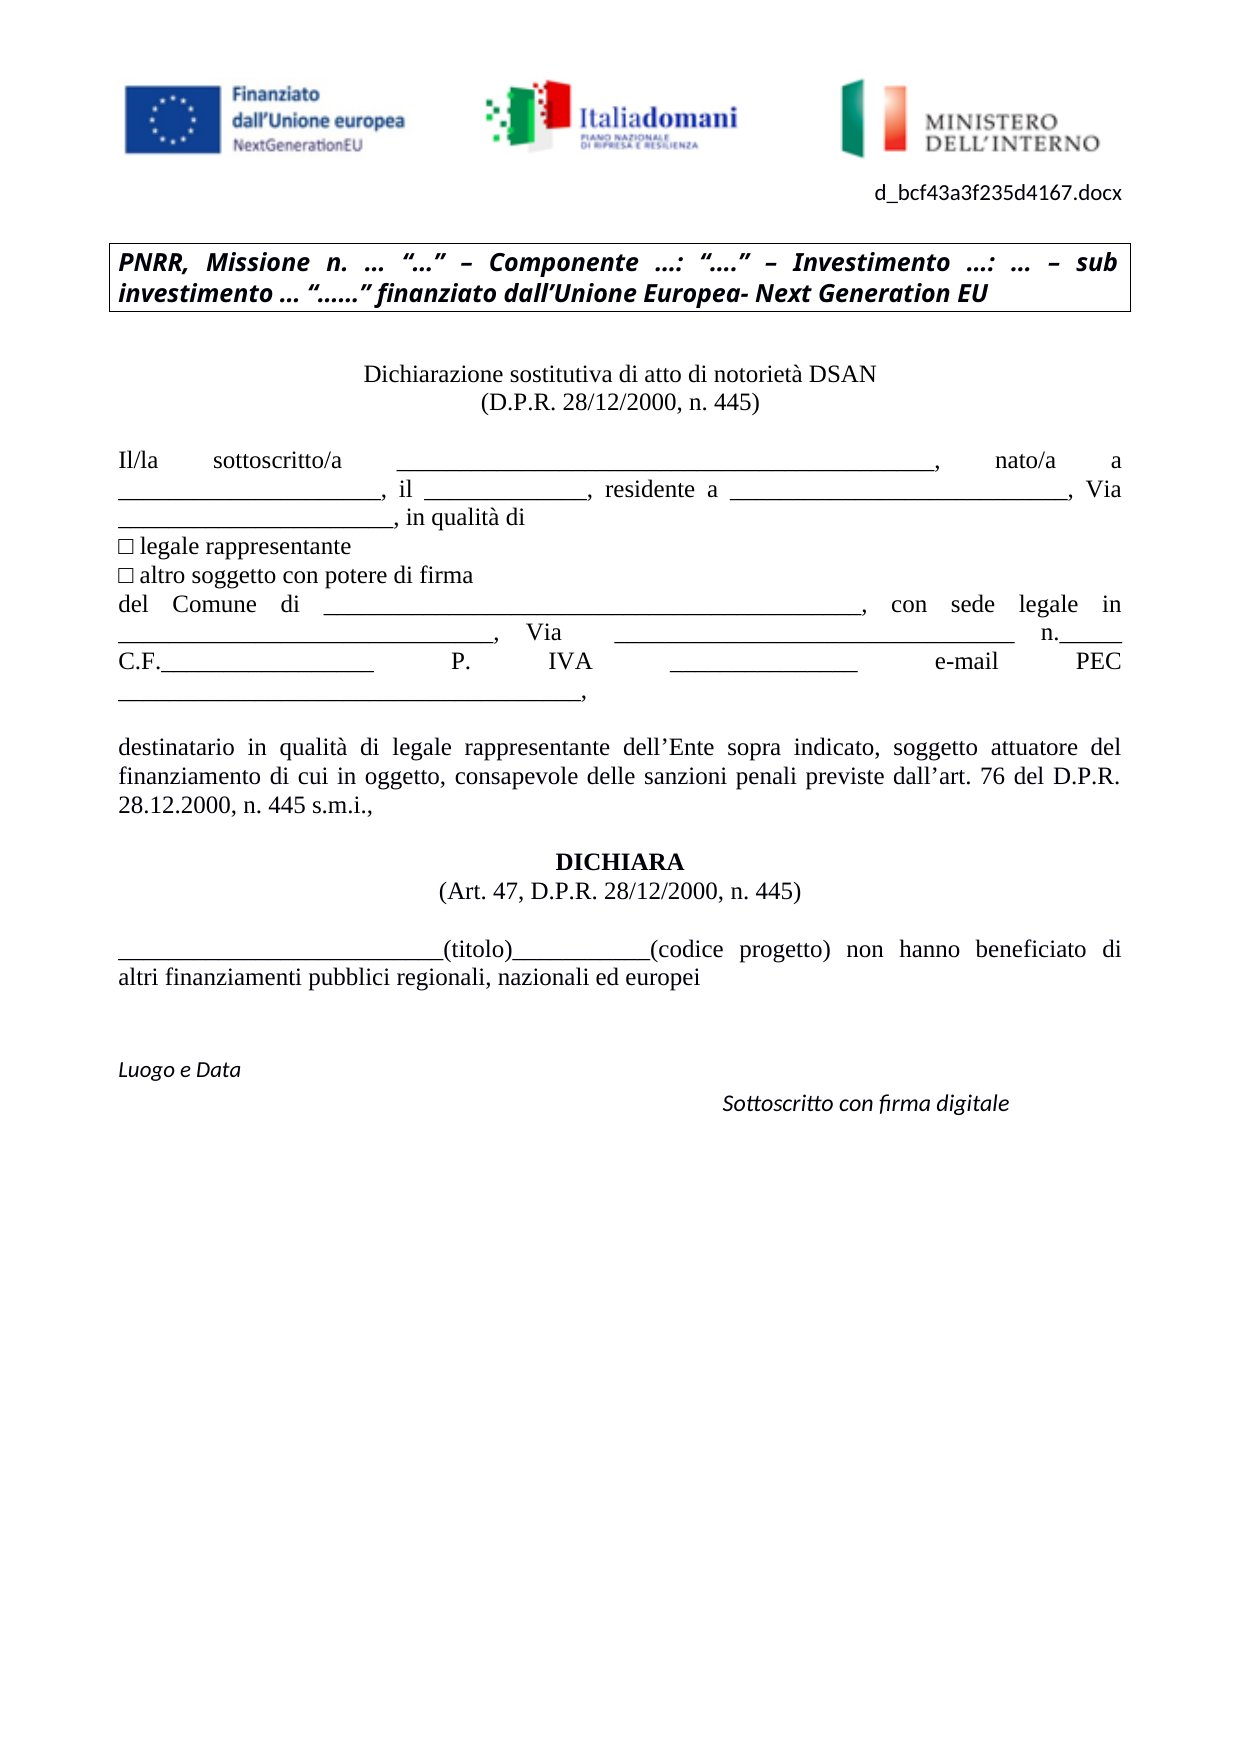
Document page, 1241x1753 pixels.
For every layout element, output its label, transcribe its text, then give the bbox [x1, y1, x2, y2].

text DICHIARA [396, 847, 844, 876]
text Il/la sottoscritto/a ___________________________________________, nato/a a _____________________, il _____________, residente a ___________________________, Via ______________________, in qualità di [118, 445, 1122, 531]
text Luogo e Data [118, 1056, 1122, 1083]
text (D.P.R. 28/12/2000, n. 445) [118, 387, 1122, 416]
text □ altro soggetto con potere di firma [118, 560, 1122, 589]
picture [118, 73, 1108, 178]
text del Comune di ___________________________________________, con sede legale in ______________________________, Via ________________________________ n._____ C.F._________________ P. IVA _______________ e-mail PEC _____________________________________, [118, 589, 1122, 704]
text Sottoscritto con firma digitale [428, 1088, 1122, 1117]
text (Art. 47, D.P.R. 28/12/2000, n. 445) [396, 876, 844, 905]
text destinatario in qualità di legale rappresentante dell’Ente sopra indicato, soggetto attuatore del finanziamento di cui in oggetto, consapevole delle sanzioni penali previste dall’art. 76 del D.P.R. 28.12.2000, n. 445 s.m.i., [118, 732, 1122, 819]
text Dichiarazione sostitutiva di atto di notorietà DSAN [118, 359, 1122, 387]
text □ legale rappresentante [118, 531, 1122, 560]
text PNRR, Missione n. … “…” – Componente …: “….” – Investimento …: … – sub investimento … “……” finanziato dall’Unione Europea- Next Generation EU [110, 244, 1130, 311]
text __________________________(titolo)___________(codice progetto) non hanno beneficiato di altri finanziamenti pubblici regionali, nazionali ed europei [118, 934, 1122, 991]
